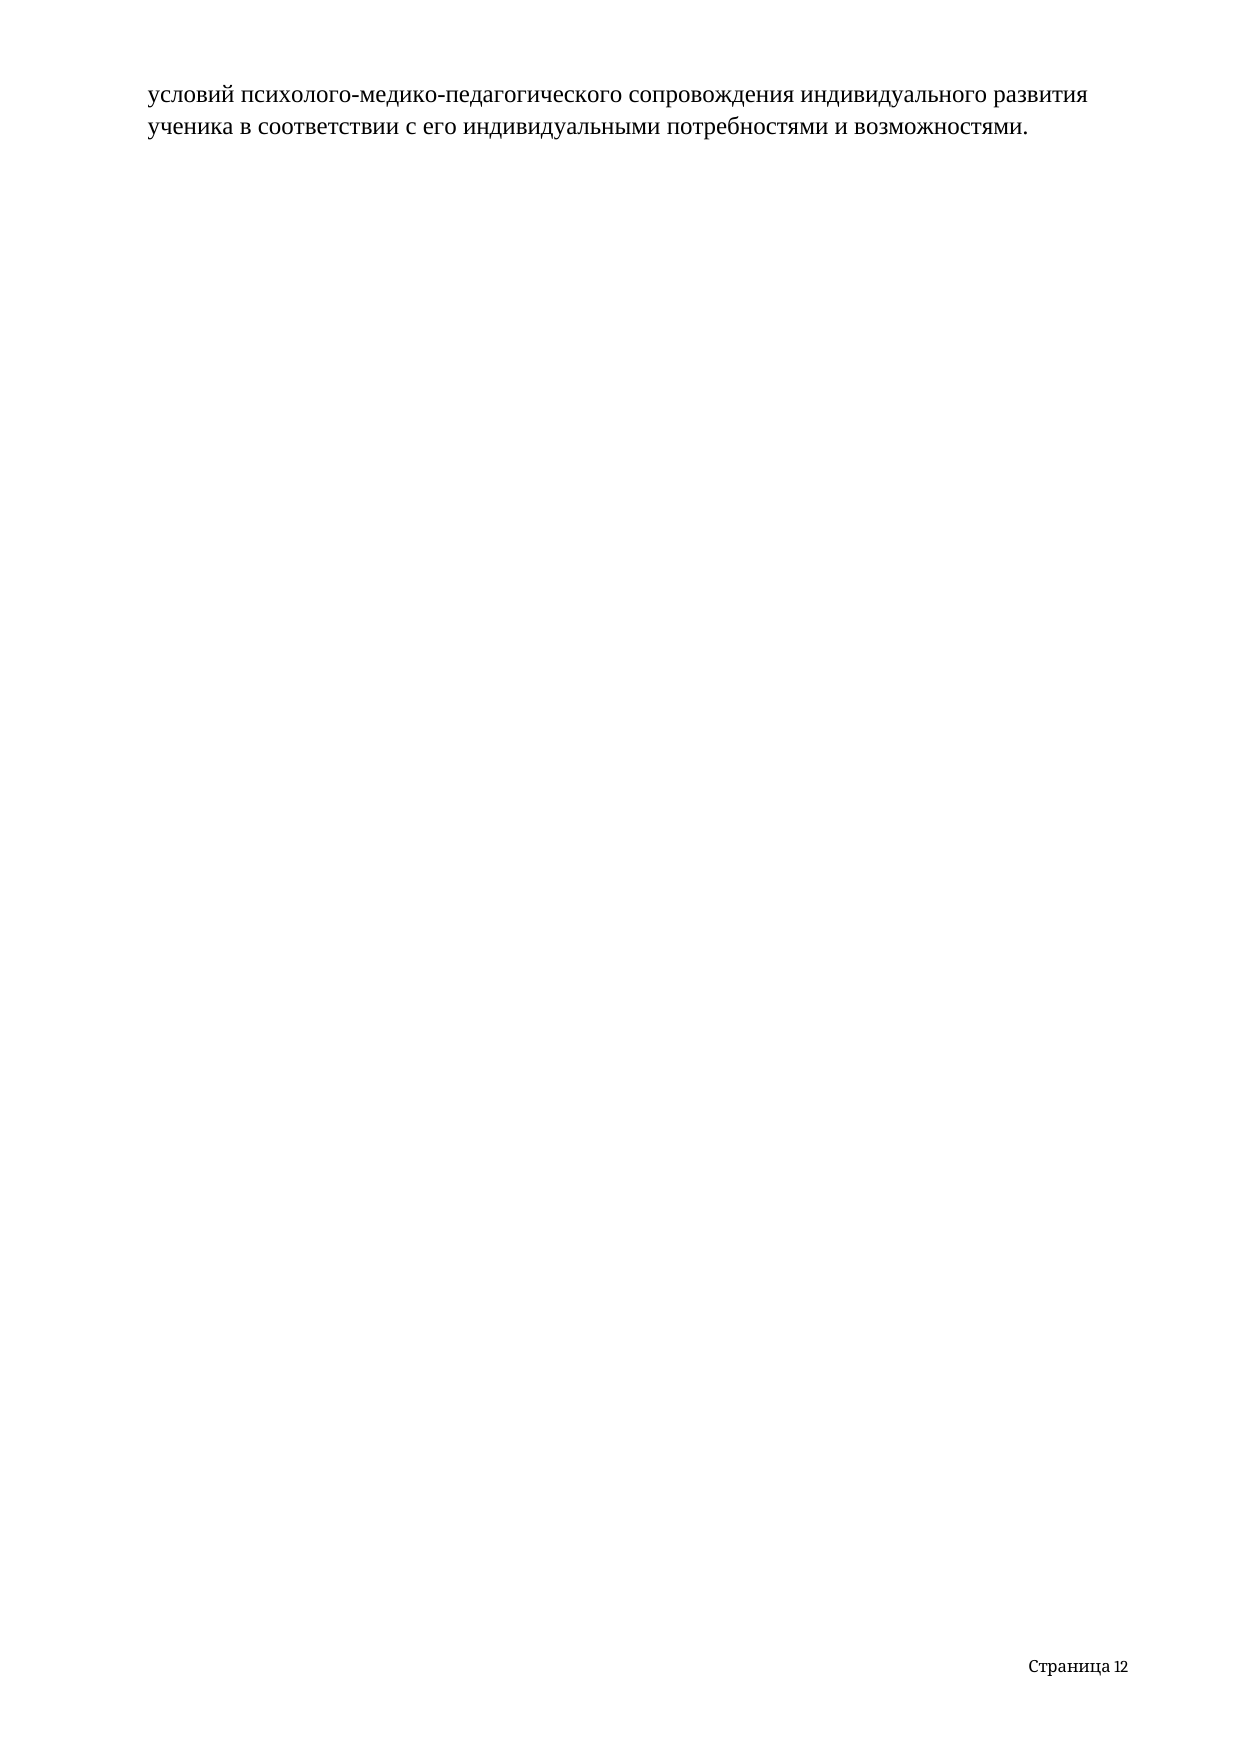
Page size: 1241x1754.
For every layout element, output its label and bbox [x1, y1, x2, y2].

text [146, 79, 1152, 140]
